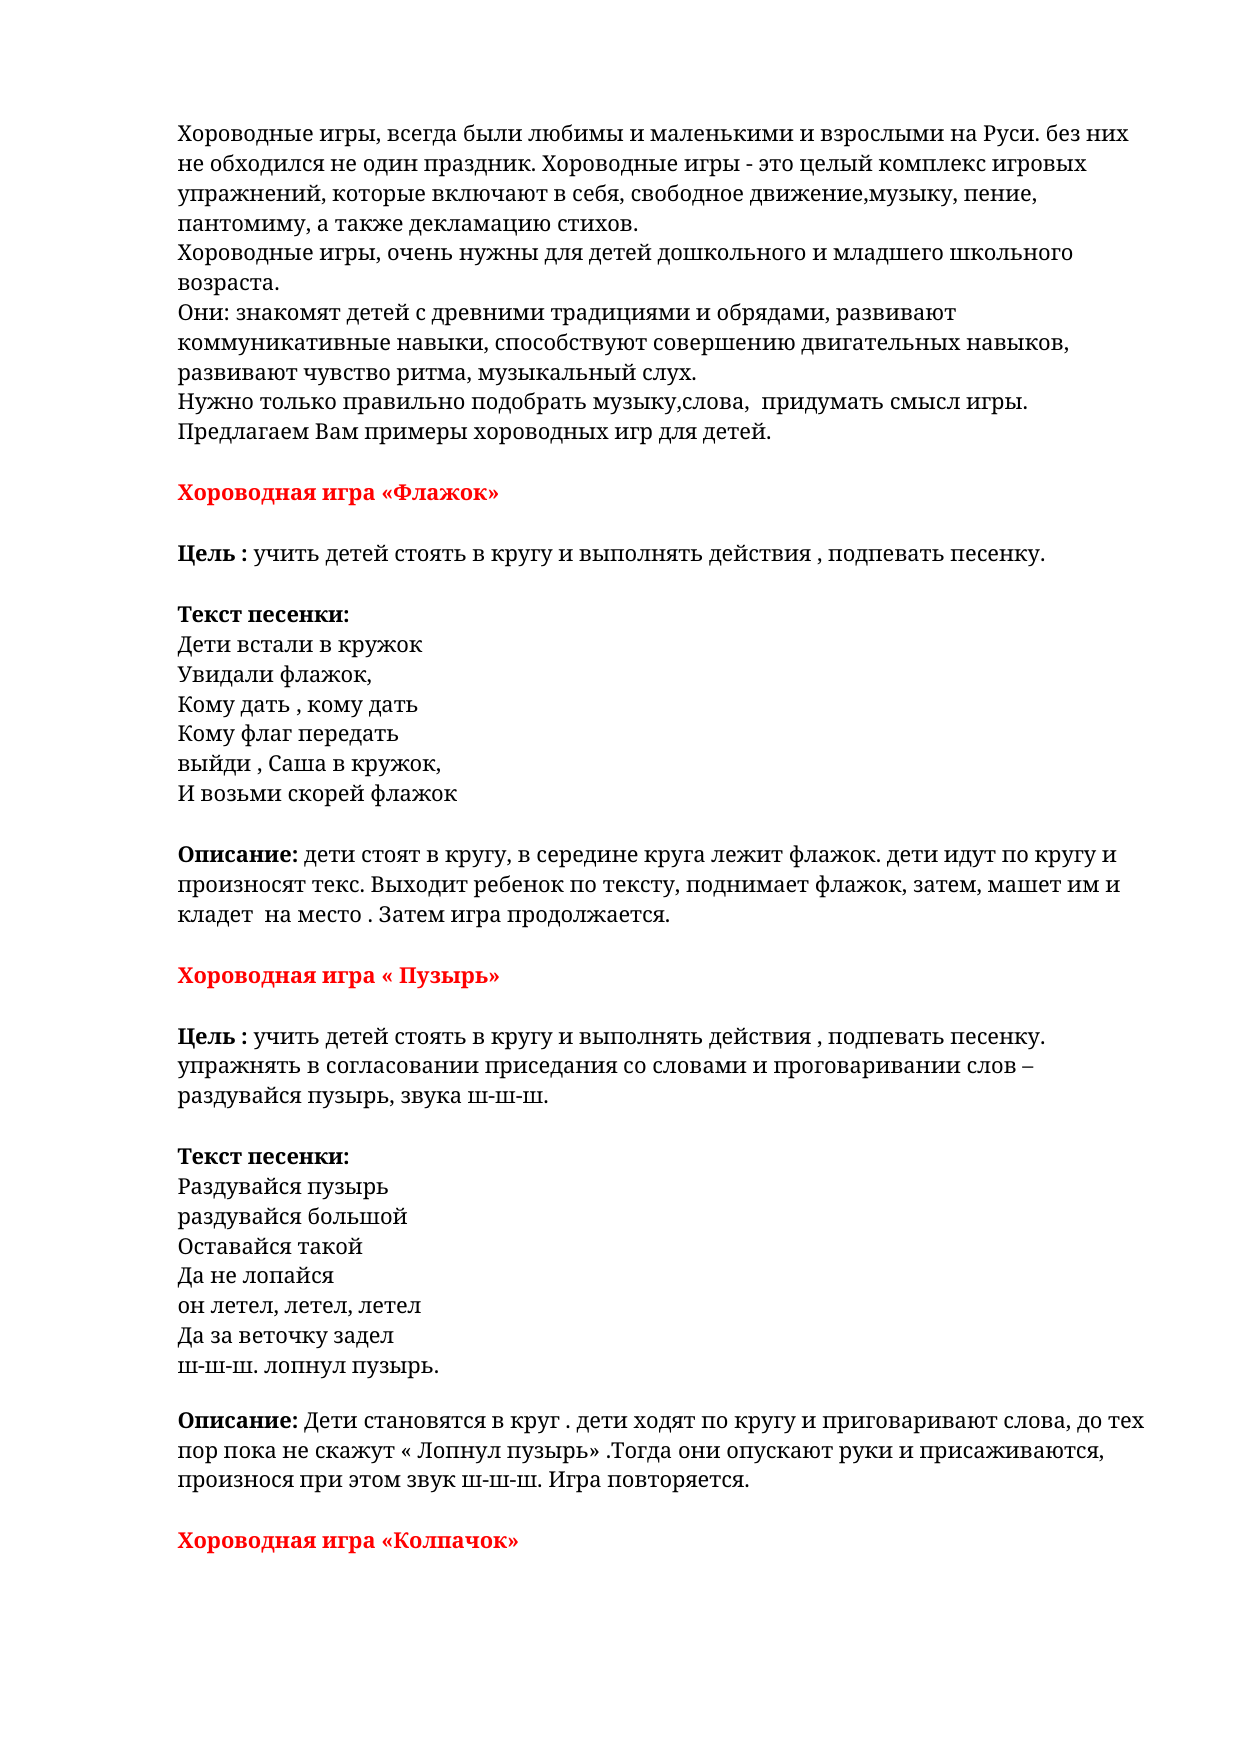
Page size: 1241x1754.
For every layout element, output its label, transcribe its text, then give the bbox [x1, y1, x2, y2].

text Хороводная игра « Пузырь» [177, 959, 1152, 989]
text Хороводная игра «Флажок» [177, 477, 1152, 507]
text Хороводная игра «Колпачок» [177, 1525, 1152, 1555]
text Описание: дети стоят в кругу, в середине круга лежит флажок. дети идут по кругу и произносят текс. Выходит ребенок по тексту, поднимает флажок, затем, машет им и кладет на место . Затем игра продолжается. [177, 839, 1152, 928]
text Цель : учить детей стоять в кругу и выполнять действия , подпевать песенку. [177, 538, 1152, 568]
text Текст песенки: Раздувайся пузырь раздувайся большой Оставайся такой Да не лопайся он летел, летел, летел Да за веточку задел ш-ш-ш. лопнул пузырь. Описание: Дети становятся в круг . дети ходят по кругу и приговаривают слова, до тех пор пока не скажут « Лопнул пузырь» .Тогда они опускают руки и присаживаются, произнося при этом звук ш-ш-ш. Игра повторяется. [177, 1141, 1152, 1494]
text Хороводные игры, всегда были любимы и маленькими и взрослыми на Руси. без них не обходился не один праздник. Хороводные игры - это целый комплекс игровых упражнений, которые включают в себя, свободное движение,музыку, пение, пантомиму, а также декламацию стихов. Хороводные игры, очень нужны для детей дошкольного и младшего школьного возраста. Они: знакомят детей с древними традициями и обрядами, развивают коммуникативные навыки, способствуют совершению двигательных навыков, развивают чувство ритма, музыкальный слух. Нужно только правильно подобрать музыку,слова, придумать смысл игры. Предлагаем Вам примеры хороводных игр для детей. [177, 118, 1152, 446]
text Цель : учить детей стоять в кругу и выполнять действия , подпевать песенку. упражнять в согласовании приседания со словами и проговаривании слов – раздувайся пузырь, звука ш-ш-ш. [177, 1021, 1152, 1110]
text Текст песенки: Дети встали в кружок Увидали флажок, Кому дать , кому дать Кому флаг передать выйди , Саша в кружок, И возьми скорей флажок [177, 599, 1152, 808]
